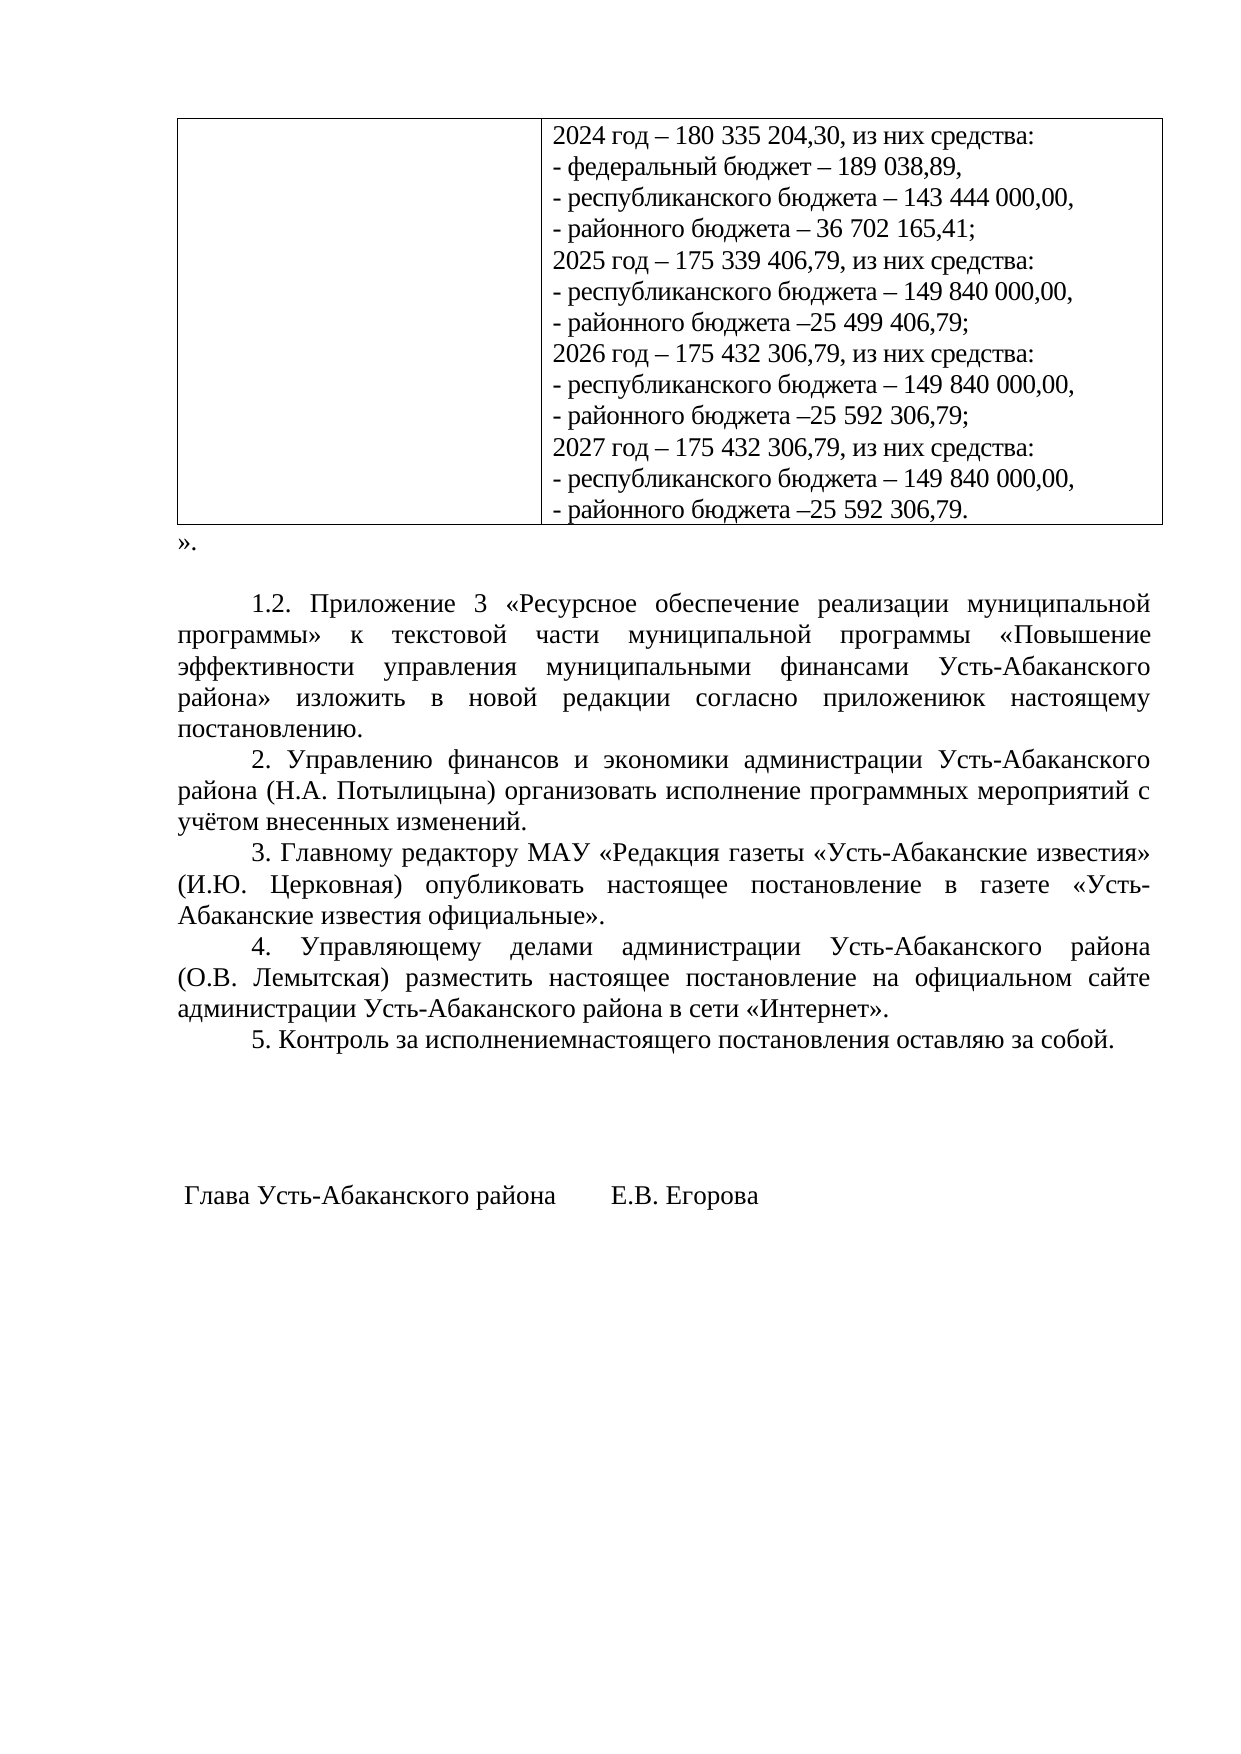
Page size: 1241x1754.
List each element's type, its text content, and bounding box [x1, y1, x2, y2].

text ». [177, 525, 1152, 556]
text 4. Управляющему делами администрации Усть-Абаканского района (О.В. Лемытская) разместить настоящее постановление на официальном сайте администрации Усть-Абаканского района в сети «Интернет». [177, 930, 1152, 1023]
text Глава Усть-Абаканского района Е.В. Егорова [177, 1179, 1152, 1210]
text 5. Контроль за исполнениемнастоящего постановления оставляю за собой. [177, 1023, 1152, 1054]
text 3. Главному редактору МАУ «Редакция газеты «Усть-Абаканские известия» (И.Ю. Церковная) опубликовать настоящее постановление в газете «Усть-Абаканские известия официальные». [177, 837, 1152, 930]
text 2. Управлению финансов и экономики администрации Усть-Абаканского района (Н.А. Потылицына) организовать исполнение программных мероприятий с учётом внесенных изменений. [177, 743, 1152, 837]
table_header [178, 119, 541, 524]
text 1.2. Приложение 3 «Ресурсное обеспечение реализации муниципальной программы» к текстовой части муниципальной программы «Повышение эффективности управления муниципальными финансами Усть-Абаканского района» изложить в новой редакции согласно приложениюк настоящему постановлению. [177, 587, 1152, 743]
